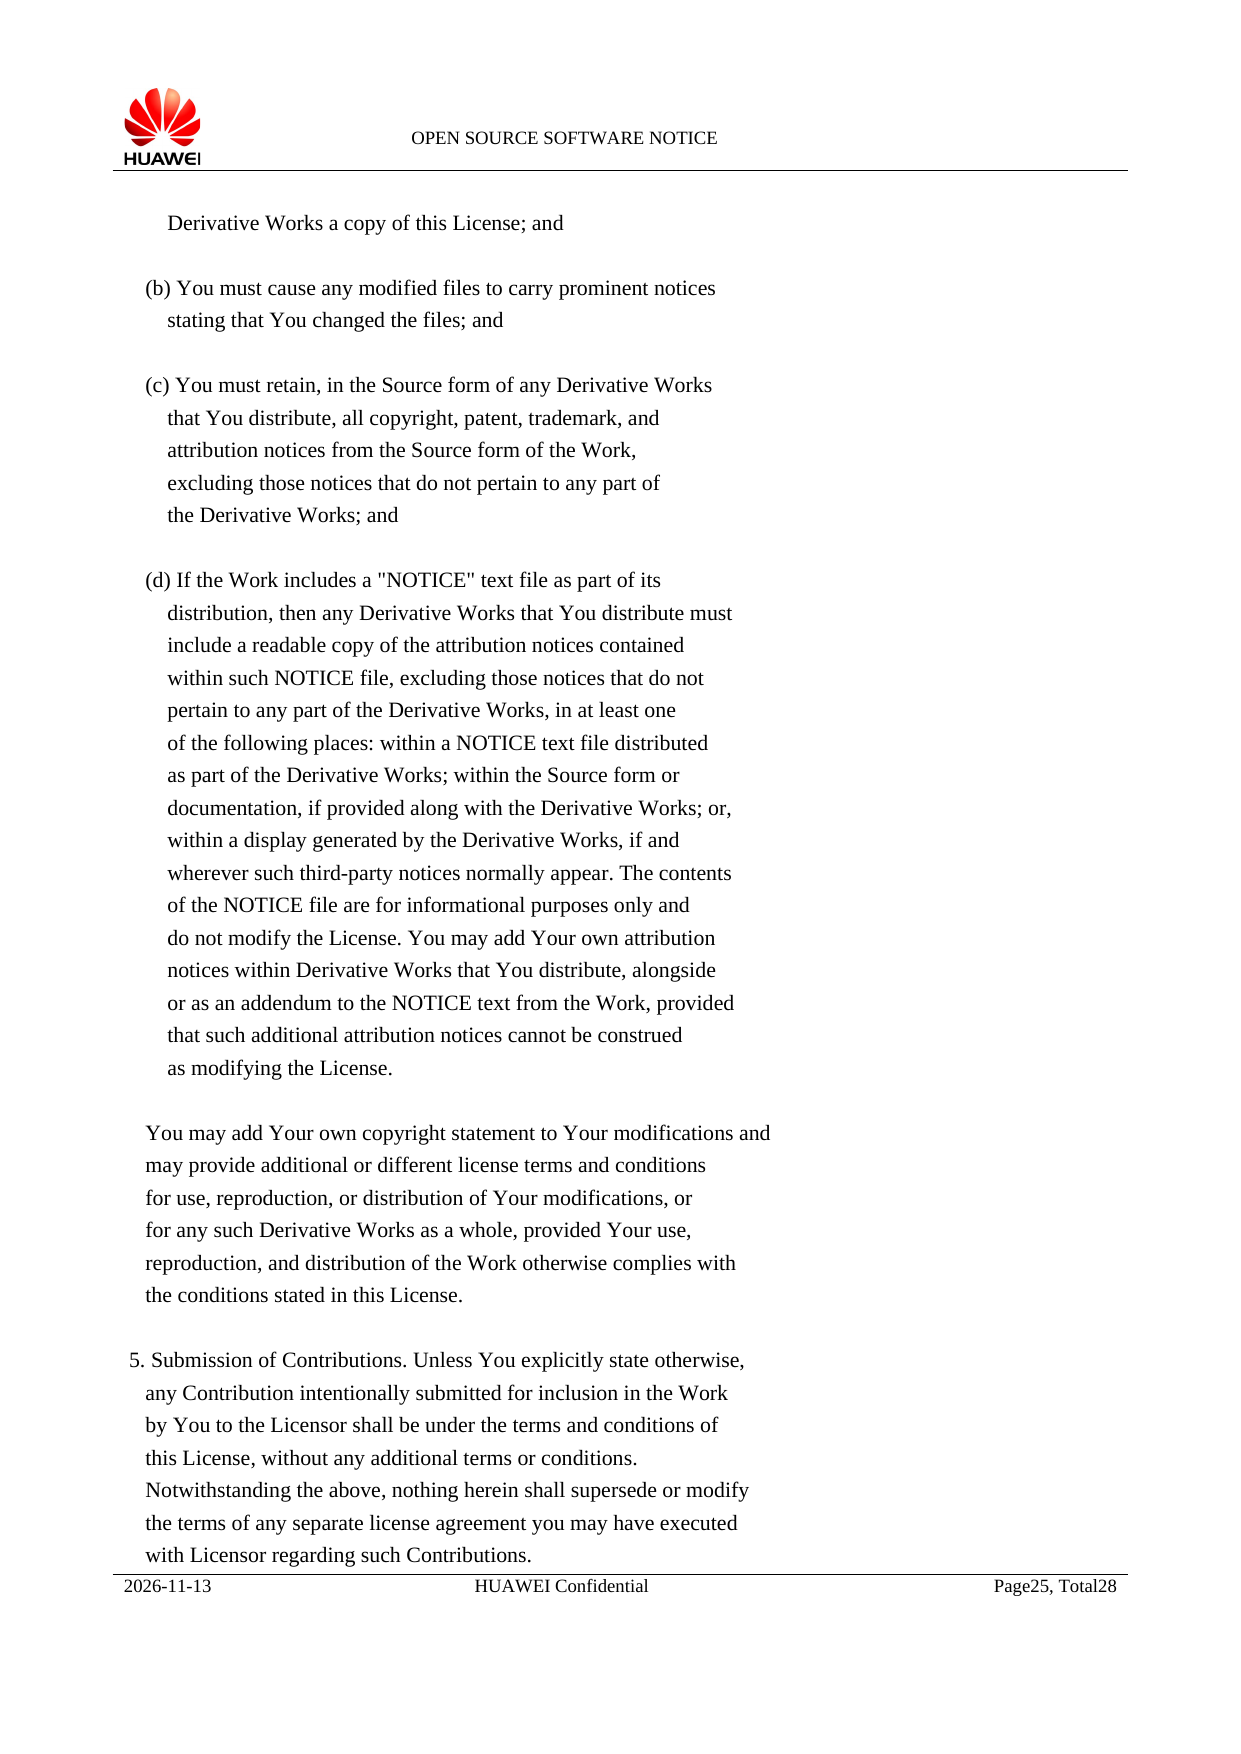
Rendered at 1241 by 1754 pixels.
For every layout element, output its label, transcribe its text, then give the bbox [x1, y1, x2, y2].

picture [124, 88, 201, 165]
